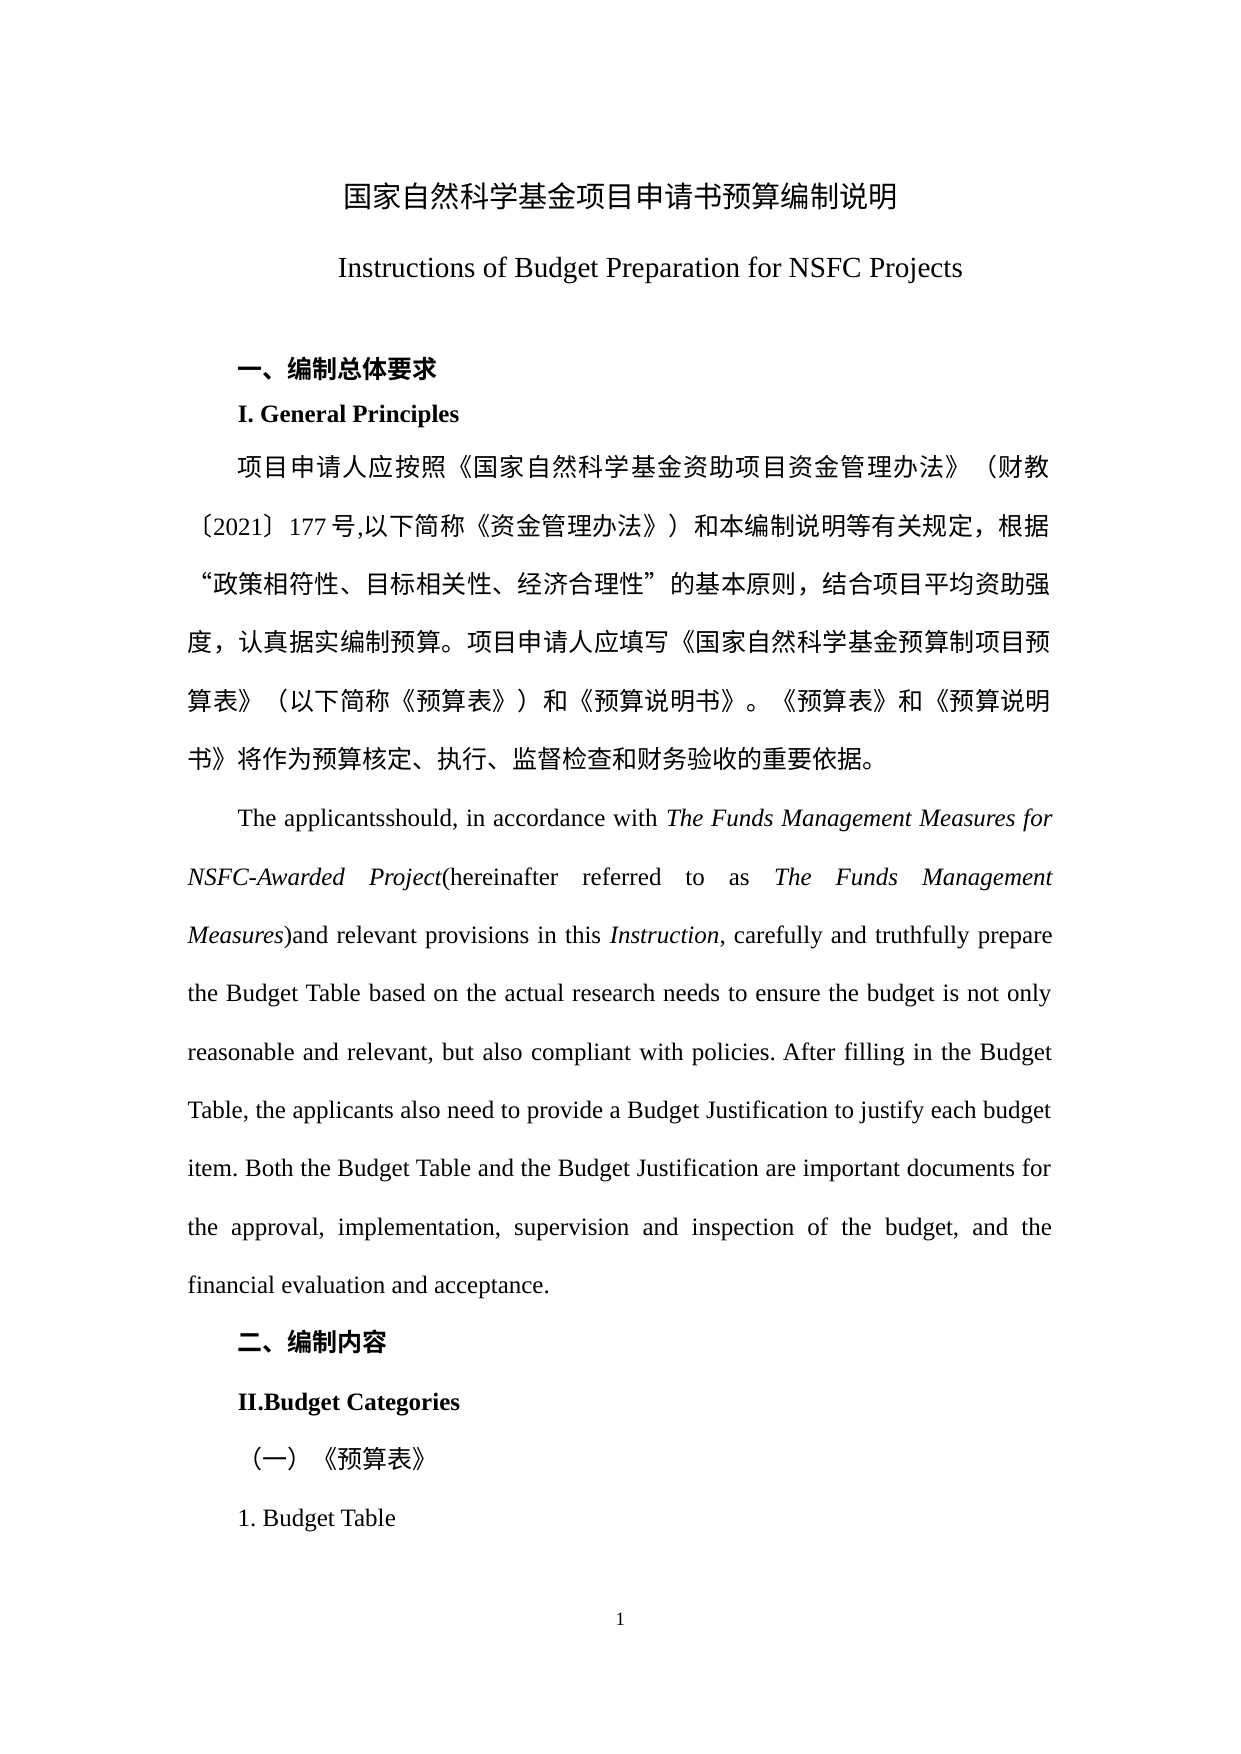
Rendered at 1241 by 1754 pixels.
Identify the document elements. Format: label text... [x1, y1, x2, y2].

text （一）《预算表》 [187, 1422, 1053, 1480]
text 项目申请人应按照《国家自然科学基金资助项目资金管理办法》（财教〔2021〕177号,以下简称《资金管理办法》）和本编制说明等有关规定，根据“政策相符性、目标相关性、经济合理性”的基本原则，结合项目平均资助强度，认真据实编制预算。项目申请人应填写《国家自然科学基金预算制项目预算表》（以下简称《预算表》）和《预算说明书》。《预算表》和《预算说明书》将作为预算核定、执行、监督检查和财务验收的重要依据。 [187, 430, 1053, 780]
text The applicantsshould, in accordance with The Funds Management Measures for NSFC-Awarded Project(hereinafter referred to as The Funds Management Measures)and relevant provisions in this Instruction, carefully and truthfully prepare the Budget Table based on the actual research needs to ensure the budget is not only reasonable and relevant, but also compliant with policies. After filling in the Budget Table, the applicants also need to provide a Budget Justification to justify each budget item. Both the Budget Table and the Budget Justification are important documents for the approval, implementation, supervision and inspection of the budget, and the financial evaluation and acceptance. [187, 780, 1053, 1305]
list I. General Principles [187, 397, 1102, 430]
text 二、编制内容 [187, 1305, 1053, 1363]
text 1. Budget Table [187, 1480, 1053, 1538]
text 国家自然科学基金项目申请书预算编制说明 [187, 162, 1053, 227]
text Instructions of Budget Preparation for NSFC Projects [199, 234, 1102, 299]
text 一、编制总体要求 [187, 332, 1053, 390]
text II.Budget Categories [187, 1363, 1053, 1422]
